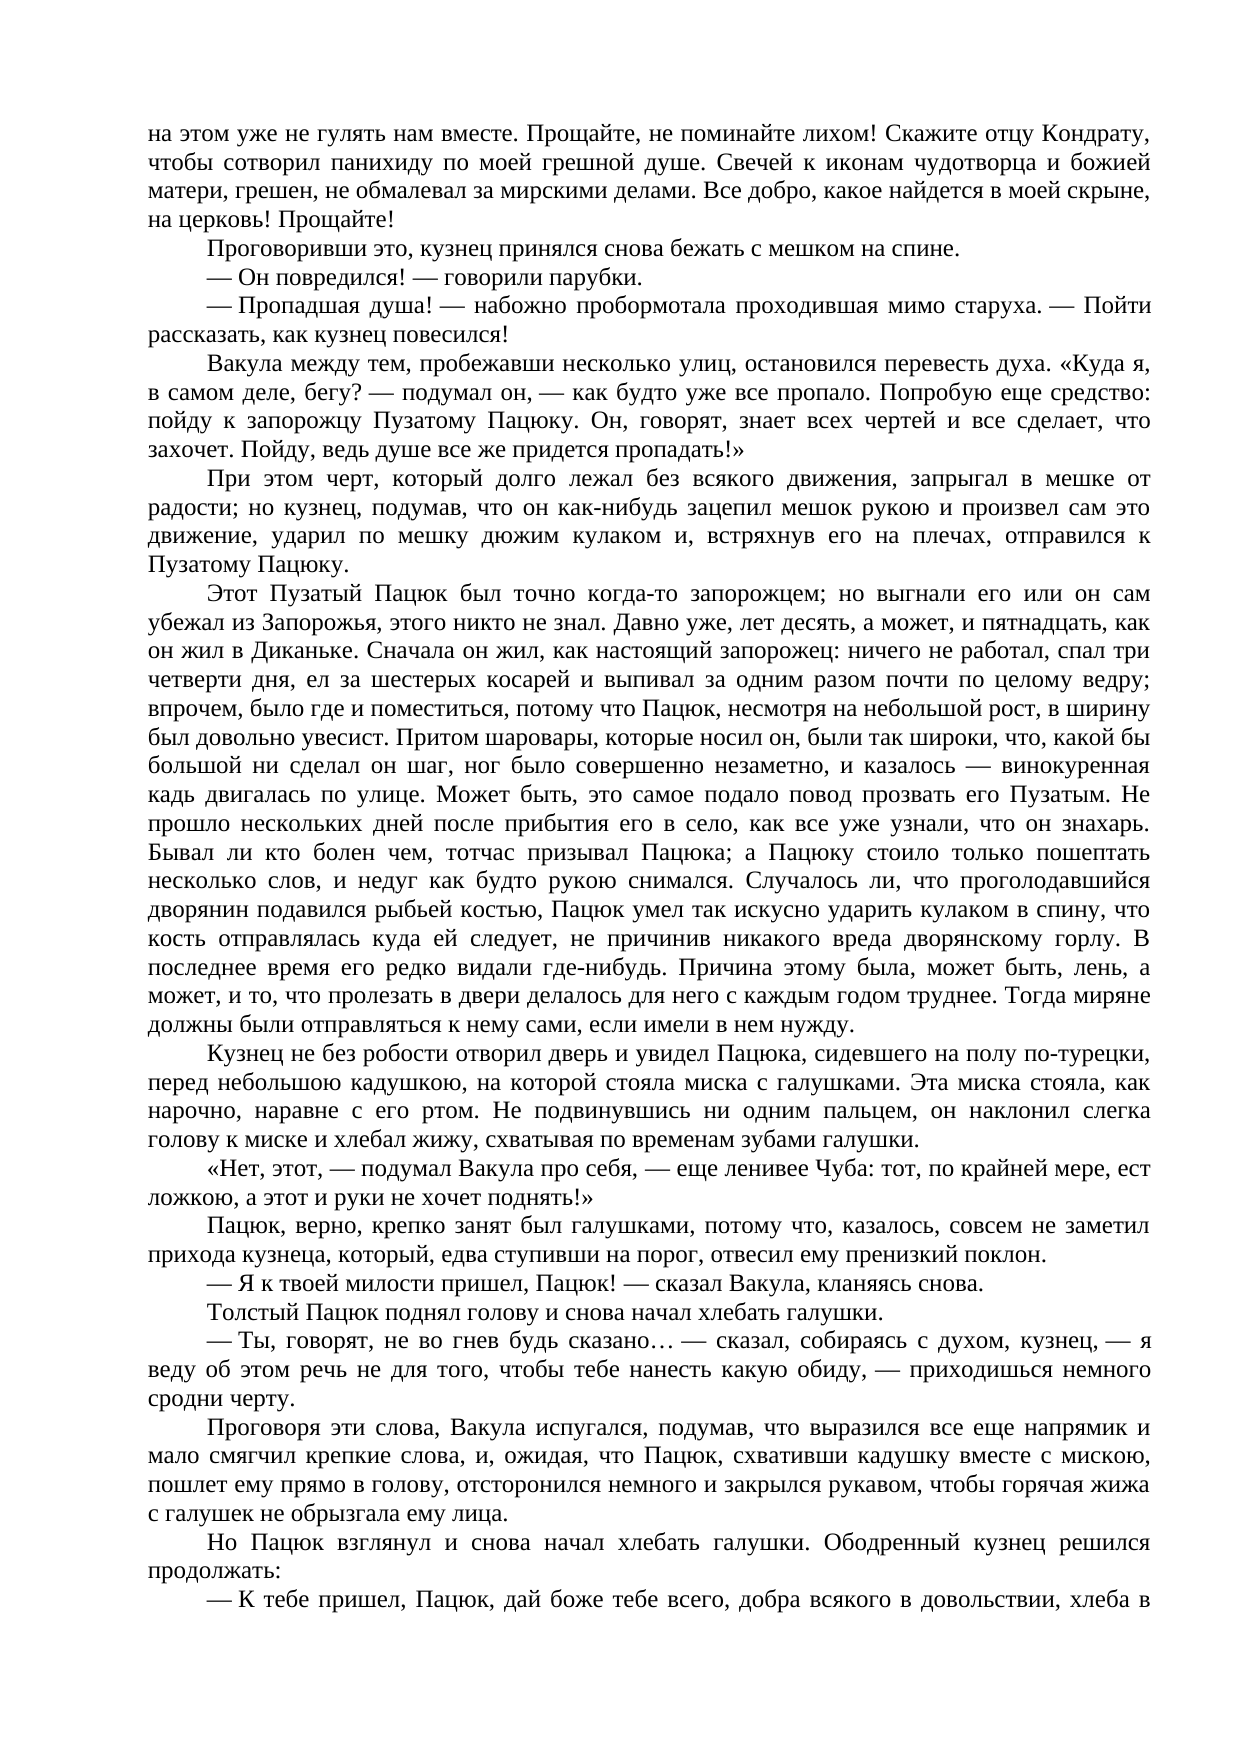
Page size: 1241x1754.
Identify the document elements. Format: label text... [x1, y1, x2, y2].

text Пацюк, верно, крепко занят был галушками, потому что, казалось, совсем не заметил прихода кузнеца, который, едва ступивши на порог, отвесил ему пренизкий поклон. [148, 1211, 1152, 1268]
text «Нет, этот, — подумал Вакула про себя, — еще ленивее Чуба: тот, по крайней мере, ест ложкою, а этот и руки не хочет поднять!» [148, 1153, 1152, 1211]
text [148, 1584, 1152, 1613]
text — Ты, говорят, не во гнев будь сказано… — сказал, собираясь с духом, кузнец, — я веду об этом речь не для того, чтобы тебе нанесть какую обиду, — приходишься немного сродни черту. [148, 1326, 1152, 1412]
text Вакула между тем, пробежавши несколько улиц, остановился перевесть духа. «Куда я, в самом деле, бегу? — подумал он, — как будто уже все пропало. Попробую еще средство: пойду к запорожцу Пузатому Пацюку. Он, говорят, знает всех чертей и все сделает, что захочет. Пойду, ведь душе все же придется пропадать!» [148, 348, 1152, 463]
text — Я к твоей милости пришел, Пацюк! — сказал Вакула, кланяясь снова. [148, 1268, 1152, 1297]
text Кузнец не без робости отворил дверь и увидел Пацюка, сидевшего на полу по-турецки, перед небольшою кадушкою, на которой стояла миска с галушками. Эта миска стояла, как нарочно, наравне с его ртом. Не подвинувшись ни одним пальцем, он наклонил слегка голову к миске и хлебал жижу, схватывая по временам зубами галушки. [148, 1038, 1152, 1153]
text Проговоривши это, кузнец принялся снова бежать с мешком на спине. [148, 233, 1152, 262]
text Этот Пузатый Пацюк был точно когда-то запорожцем; но выгнали его или он сам убежал из Запорожья, этого никто не знал. Давно уже, лет десять, а может, и пятнадцать, как он жил в Диканьке. Сначала он жил, как настоящий запорожец: ничего не работал, спал три четверти дня, ел за шестерых косарей и выпивал за одним разом почти по целому ведру; впрочем, было где и поместиться, потому что Пацюк, несмотря на небольшой рост, в ширину был довольно увесист. Притом шаровары, которые носил он, были так широки, что, какой бы большой ни сделал он шаг, ног было совершенно незаметно, и казалось — винокуренная кадь двигалась по улице. Может быть, это самое подало повод прозвать его Пузатым. Не прошло нескольких дней после прибытия его в село, как все уже узнали, что он знахарь. Бывал ли кто болен чем, тотчас призывал Пацюка; а Пацюку стоило только пошептать несколько слов, и недуг как будто рукою снимался. Случалось ли, что проголодавшийся дворянин подавился рыбьей костью, Пацюк умел так искусно ударить кулаком в спину, что кость отправлялась куда ей следует, не причинив никакого вреда дворянскому горлу. В последнее время его редко видали где-нибудь. Причина этому была, может быть, лень, а может, и то, что пролезать в двери делалось для него с каждым годом труднее. Тогда миряне должны были отправляться к нему сами, если имели в нем нужду. [148, 578, 1152, 1038]
text — Он повредился! — говорили парубки. [148, 262, 1152, 291]
text Проговоря эти слова, Вакула испугался, подумав, что выразился все еще напрямик и мало смягчил крепкие слова, и, ожидая, что Пацюк, схвативши кадушку вместе с мискою, пошлет ему прямо в голову, отсторонился немного и закрылся рукавом, чтобы горячая жижа с галушек не обрызгала ему лица. [148, 1412, 1152, 1527]
text — Пропадшая душа! — набожно пробормотала проходившая мимо старуха. — Пойти рассказать, как кузнец повесился! [148, 291, 1152, 348]
text Но Пацюк взглянул и снова начал хлебать галушки. Ободренный кузнец решился продолжать: [148, 1527, 1152, 1584]
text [148, 118, 1152, 233]
text При этом черт, который долго лежал без всякого движения, запрыгал в мешке от радости; но кузнец, подумав, что он как-нибудь зацепил мешок рукою и произвел сам это движение, ударил по мешку дюжим кулаком и, встряхнув его на плечах, отправился к Пузатому Пацюку. [148, 463, 1152, 578]
text Толстый Пацюк поднял голову и снова начал хлебать галушки. [148, 1297, 1152, 1326]
